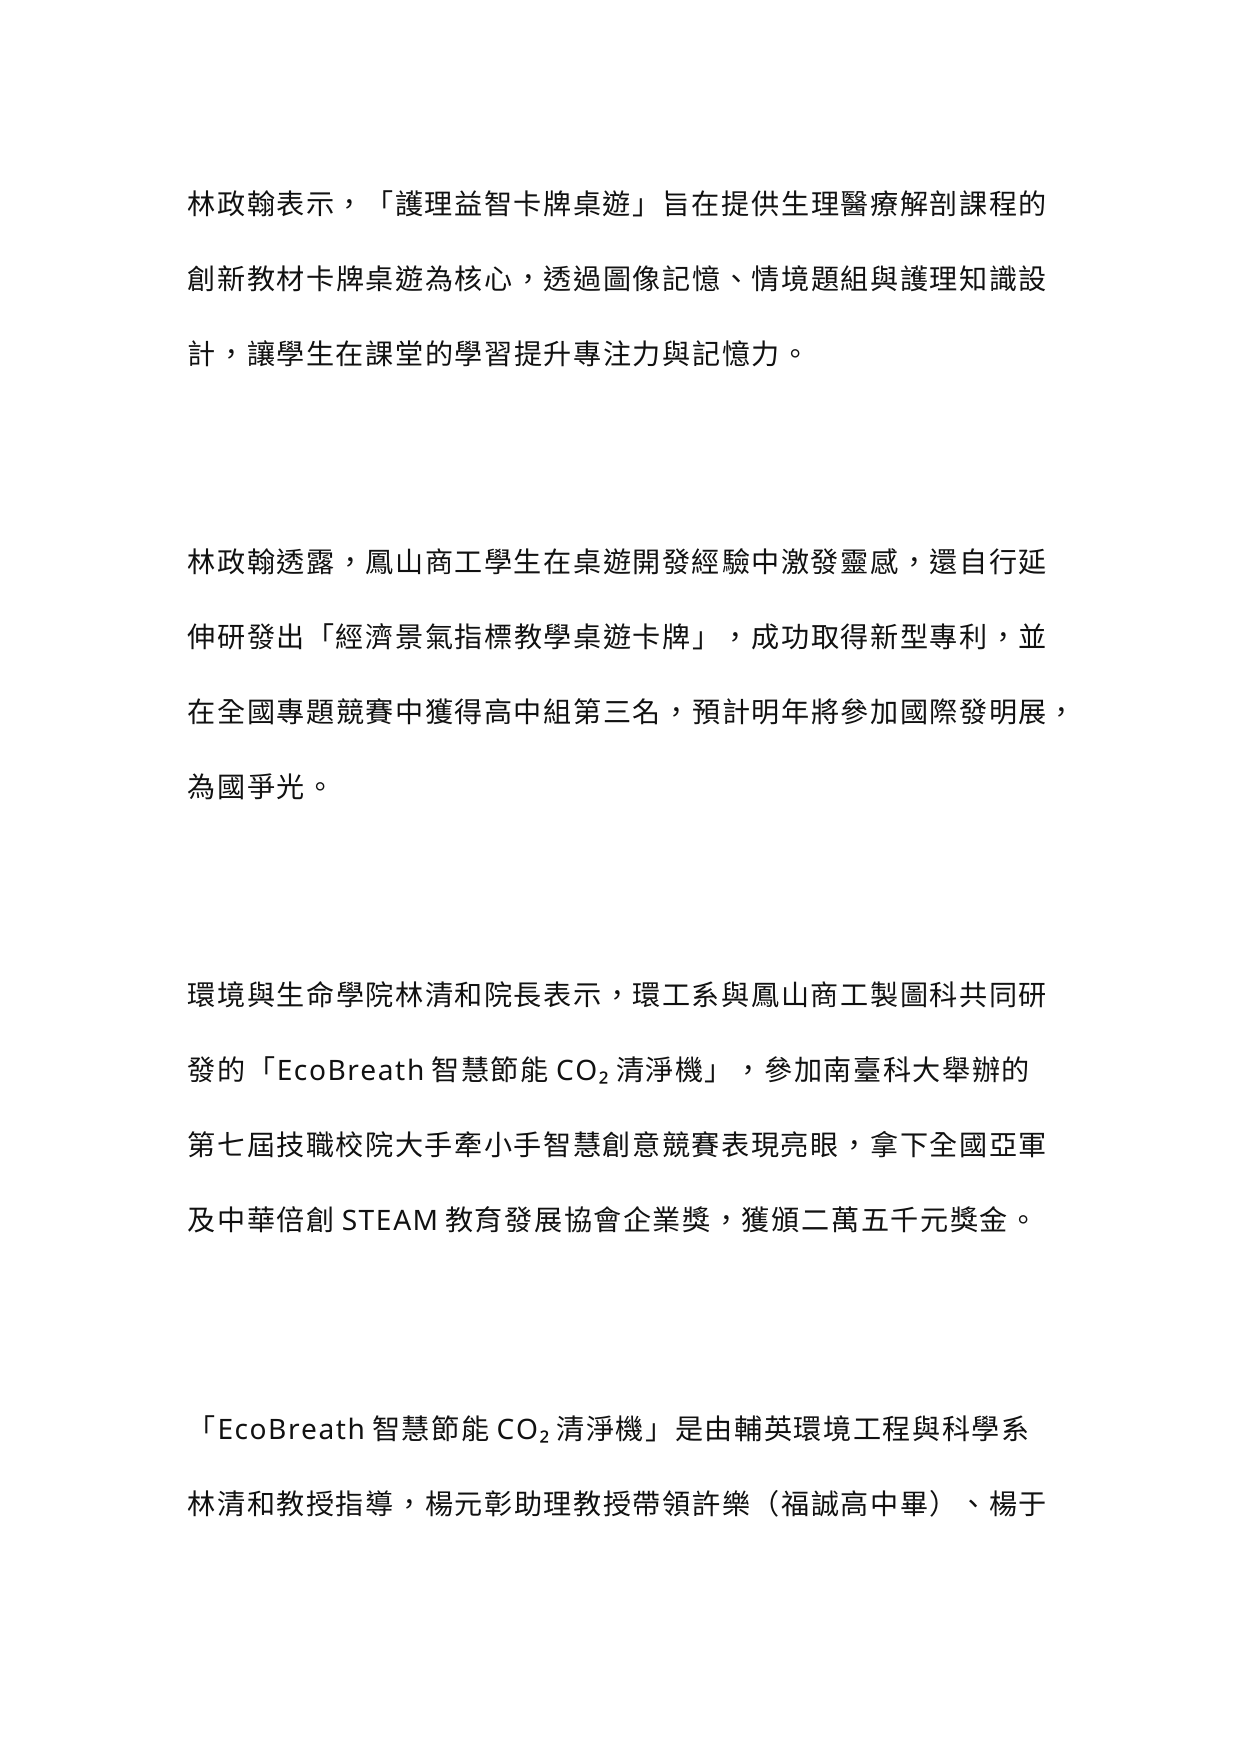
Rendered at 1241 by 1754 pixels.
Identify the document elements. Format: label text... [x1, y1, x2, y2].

text 林政翰透露，鳳山商工學生在桌遊開發經驗中激發靈感，還自行延伸研發出「經濟景氣指標教學桌遊卡牌」，成功取得新型專利，並在全國專題競賽中獲得高中組第三名，預計明年將參加國際發明展，為國爭光。 [187, 523, 1053, 823]
text 環境與生命學院林清和院長表示，環工系與鳳山商工製圖科共同研發的「EcoBreath智慧節能CO₂清淨機」，參加南臺科大舉辦的第七屆技職校院大手牽小手智慧創意競賽表現亮眼，拿下全國亞軍及中華倍創STEAM教育發展協會企業獎，獲頒二萬五千元獎金。 [187, 956, 1053, 1256]
text 林政翰表示，「護理益智卡牌桌遊」旨在提供生理醫療解剖課程的創新教材卡牌桌遊為核心，透過圖像記憶、情境題組與護理知識設計，讓學生在課堂的學習提升專注力與記憶力。 [187, 164, 1053, 389]
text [187, 1389, 1053, 1539]
